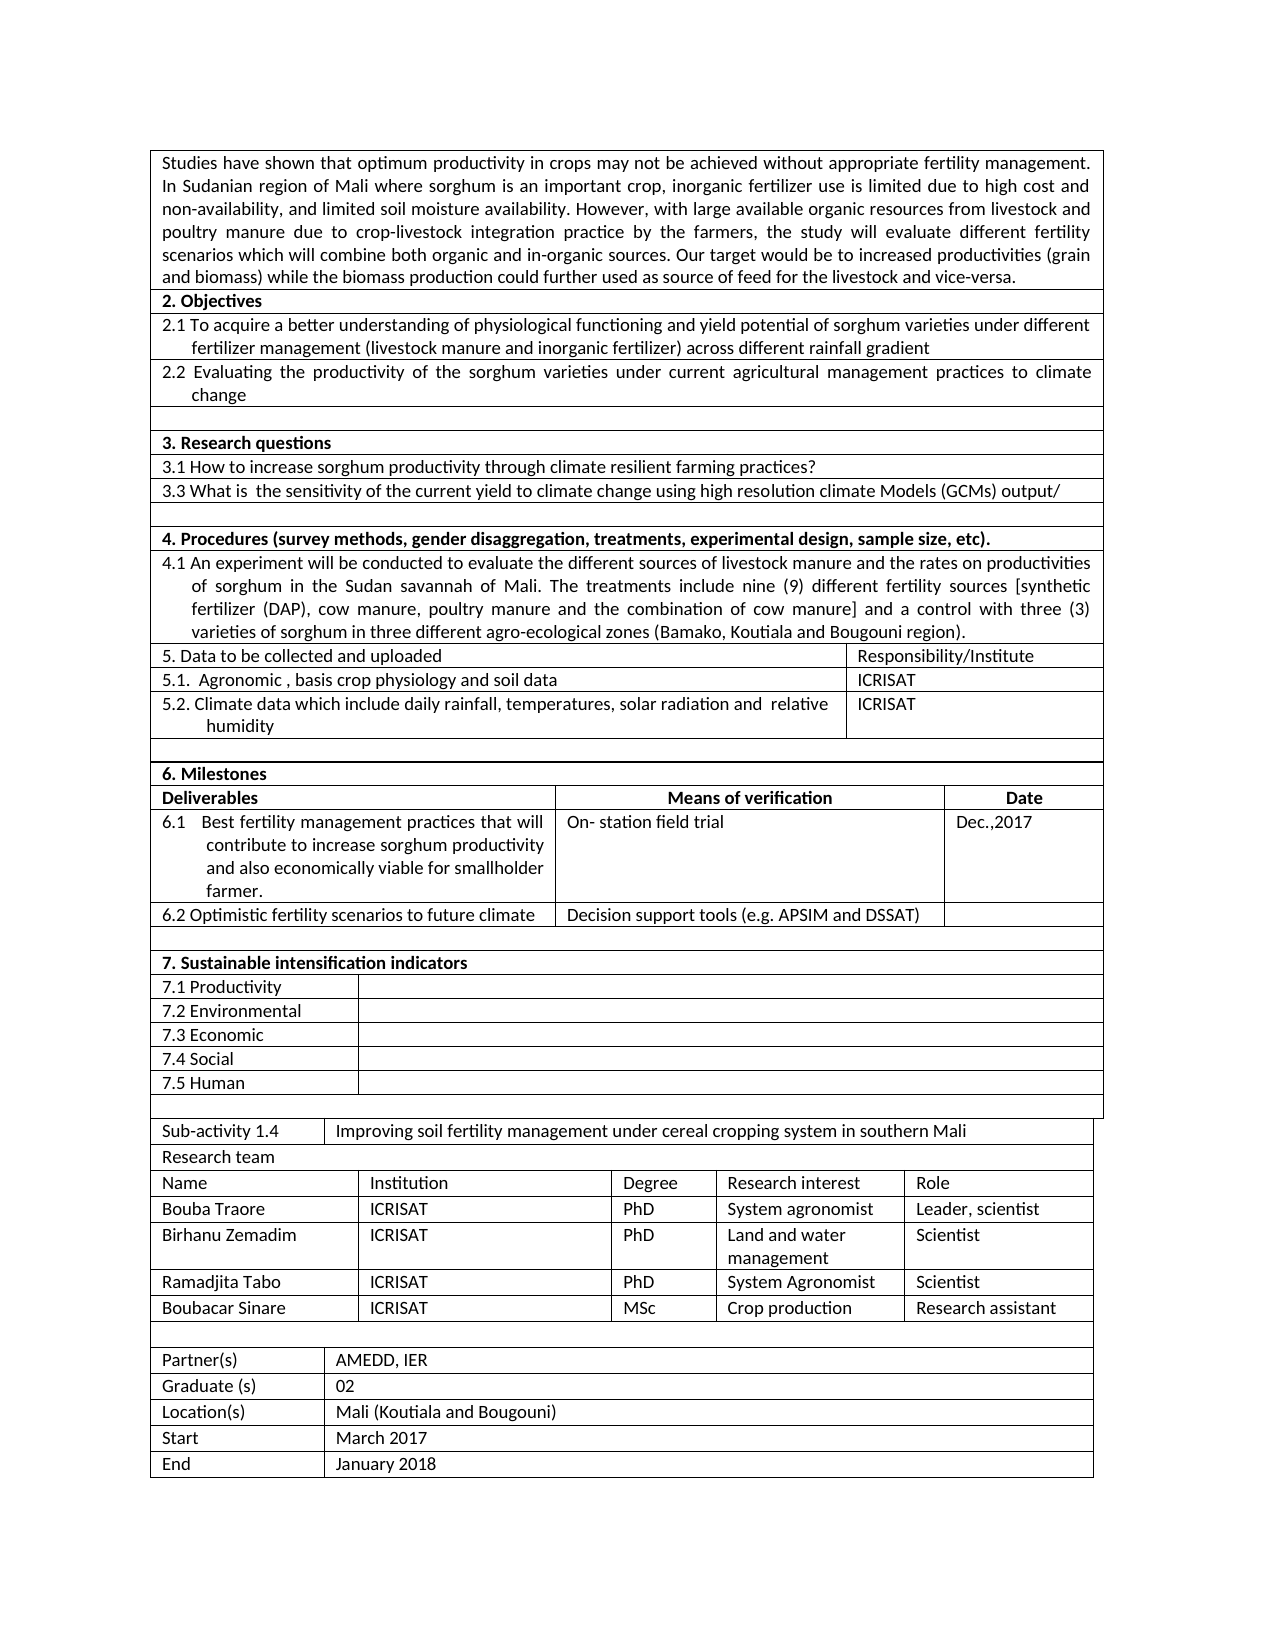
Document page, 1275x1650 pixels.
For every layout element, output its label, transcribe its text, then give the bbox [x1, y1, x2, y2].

table_cell Research interest [717, 1171, 904, 1196]
table_cell 7.5 Human [151, 1071, 358, 1094]
table_cell Crop production [717, 1296, 904, 1321]
table_cell Role [905, 1171, 1093, 1196]
table_cell PhD [612, 1270, 716, 1295]
table_cell 3. Research questions [151, 431, 1103, 454]
table_cell Research team [151, 1145, 1093, 1170]
table_cell Date [945, 786, 1103, 809]
table_cell [151, 407, 1103, 430]
table_cell ICRISAT [359, 1270, 611, 1295]
table_cell Dec.,2017 [945, 810, 1103, 902]
table_cell Degree [612, 1171, 716, 1196]
table_cell 3.3 What is the sensitivity of the current yield to climate change using high resolution climate Models (GCMs) output/ [151, 479, 1103, 502]
table_cell Graduate (s) [151, 1374, 324, 1399]
table_cell Research assistant [905, 1296, 1093, 1321]
table_cell System Agronomist [717, 1270, 904, 1295]
table_cell Partner(s) [151, 1348, 324, 1373]
table_cell 6. Milestones [151, 763, 1103, 785]
table_cell 5.2. Climate data which include daily rainfall, temperatures, solar radiation and relative humidity [151, 692, 846, 737]
table_cell Deliverables [151, 786, 555, 809]
table_cell 2. Objectives [151, 290, 1103, 312]
table_cell 7. Sustainable intensification indicators [151, 951, 1103, 974]
table_cell 02 [325, 1374, 1093, 1399]
table_cell 5. Data to be collected and uploaded [151, 644, 846, 667]
table_cell 7.2 Environmental [151, 999, 358, 1022]
table_cell ICRISAT [847, 668, 1103, 691]
table_cell PhD [612, 1197, 716, 1222]
table_cell January 2018 [325, 1452, 1093, 1477]
table_cell 7.4 Social [151, 1047, 358, 1070]
table_cell ICRISAT [359, 1223, 611, 1269]
table_cell 6.2 Optimistic fertility scenarios to future climate [151, 903, 555, 926]
table_cell Start [151, 1426, 324, 1451]
table_cell Improving soil fertility management under cereal cropping system in southern Mali [325, 1119, 1093, 1144]
table_cell PhD [612, 1223, 716, 1269]
table_cell Means of verification [556, 786, 944, 809]
table_cell Land and water management [717, 1223, 904, 1269]
table_cell Name [151, 1171, 358, 1196]
table_cell [151, 1095, 1103, 1118]
table_cell End [151, 1452, 324, 1477]
table_cell 6.1 Best fertility management practices that will contribute to increase sorghum productivity and also economically viable for smallholder farmer. [151, 810, 555, 902]
table_cell Sub-activity 1.4 [151, 1119, 324, 1144]
table_cell [151, 1322, 1093, 1347]
table_cell Responsibility/Institute [847, 644, 1103, 667]
table_cell 2.1 To acquire a better understanding of physiological functioning and yield potential of sorghum varieties under different fertilizer management (livestock manure and inorganic fertilizer) across different rainfall gradient [151, 314, 1103, 359]
table_cell ICRISAT [359, 1197, 611, 1222]
table_cell Scientist [905, 1223, 1093, 1269]
table_cell AMEDD, IER [325, 1348, 1093, 1373]
table_cell On- station field trial [556, 810, 944, 902]
table_cell [151, 927, 1103, 950]
table_cell Institution [359, 1171, 611, 1196]
table_cell 4.1 An experiment will be conducted to evaluate the different sources of livestock manure and the rates on productivities of sorghum in the Sudan savannah of Mali. The treatments include nine (9) different fertility sources [synthetic fertilizer (DAP), cow manure, poultry manure and the combination of cow manure] and a control with three (3) varieties of sorghum in three different agro-ecological zones (Bamako, Koutiala and Bougouni region). [151, 551, 1103, 643]
table_cell Decision support tools (e.g. APSIM and DSSAT) [556, 903, 944, 926]
table_cell 4. Procedures (survey methods, gender disaggregation, treatments, experimental design, sample size, etc). [151, 527, 1103, 550]
table_cell Ramadjita Tabo [151, 1270, 358, 1295]
table_cell ICRISAT [359, 1296, 611, 1321]
table_cell 2.2 Evaluating the productivity of the sorghum varieties under current agricultural management practices to climate change [151, 360, 1103, 406]
table_cell Scientist [905, 1270, 1093, 1295]
table_cell 5.1. Agronomic , basis crop physiology and soil data [151, 668, 846, 691]
table_cell [359, 999, 1103, 1022]
table_cell [151, 503, 1103, 526]
table_cell [359, 1047, 1103, 1070]
table_cell 3.1 How to increase sorghum productivity through climate resilient farming practices? [151, 455, 1103, 478]
table_cell [359, 975, 1103, 998]
table_cell Leader, scientist [905, 1197, 1093, 1222]
table_cell [359, 1071, 1103, 1094]
table_cell Mali (Koutiala and Bougouni) [325, 1400, 1093, 1425]
table_cell Boubacar Sinare [151, 1296, 358, 1321]
table_cell MSc [612, 1296, 716, 1321]
table_cell Birhanu Zemadim [151, 1223, 358, 1269]
table_cell Location(s) [151, 1400, 324, 1425]
table_cell [359, 1023, 1103, 1046]
table_cell ICRISAT [847, 692, 1103, 737]
table_cell 7.1 Productivity [151, 975, 358, 998]
table_cell [945, 903, 1103, 926]
table_cell 7.3 Economic [151, 1023, 358, 1046]
table_cell Bouba Traore [151, 1197, 358, 1222]
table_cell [151, 151, 1103, 288]
table_cell March 2017 [325, 1426, 1093, 1451]
table_cell [151, 739, 1103, 761]
table_cell System agronomist [717, 1197, 904, 1222]
